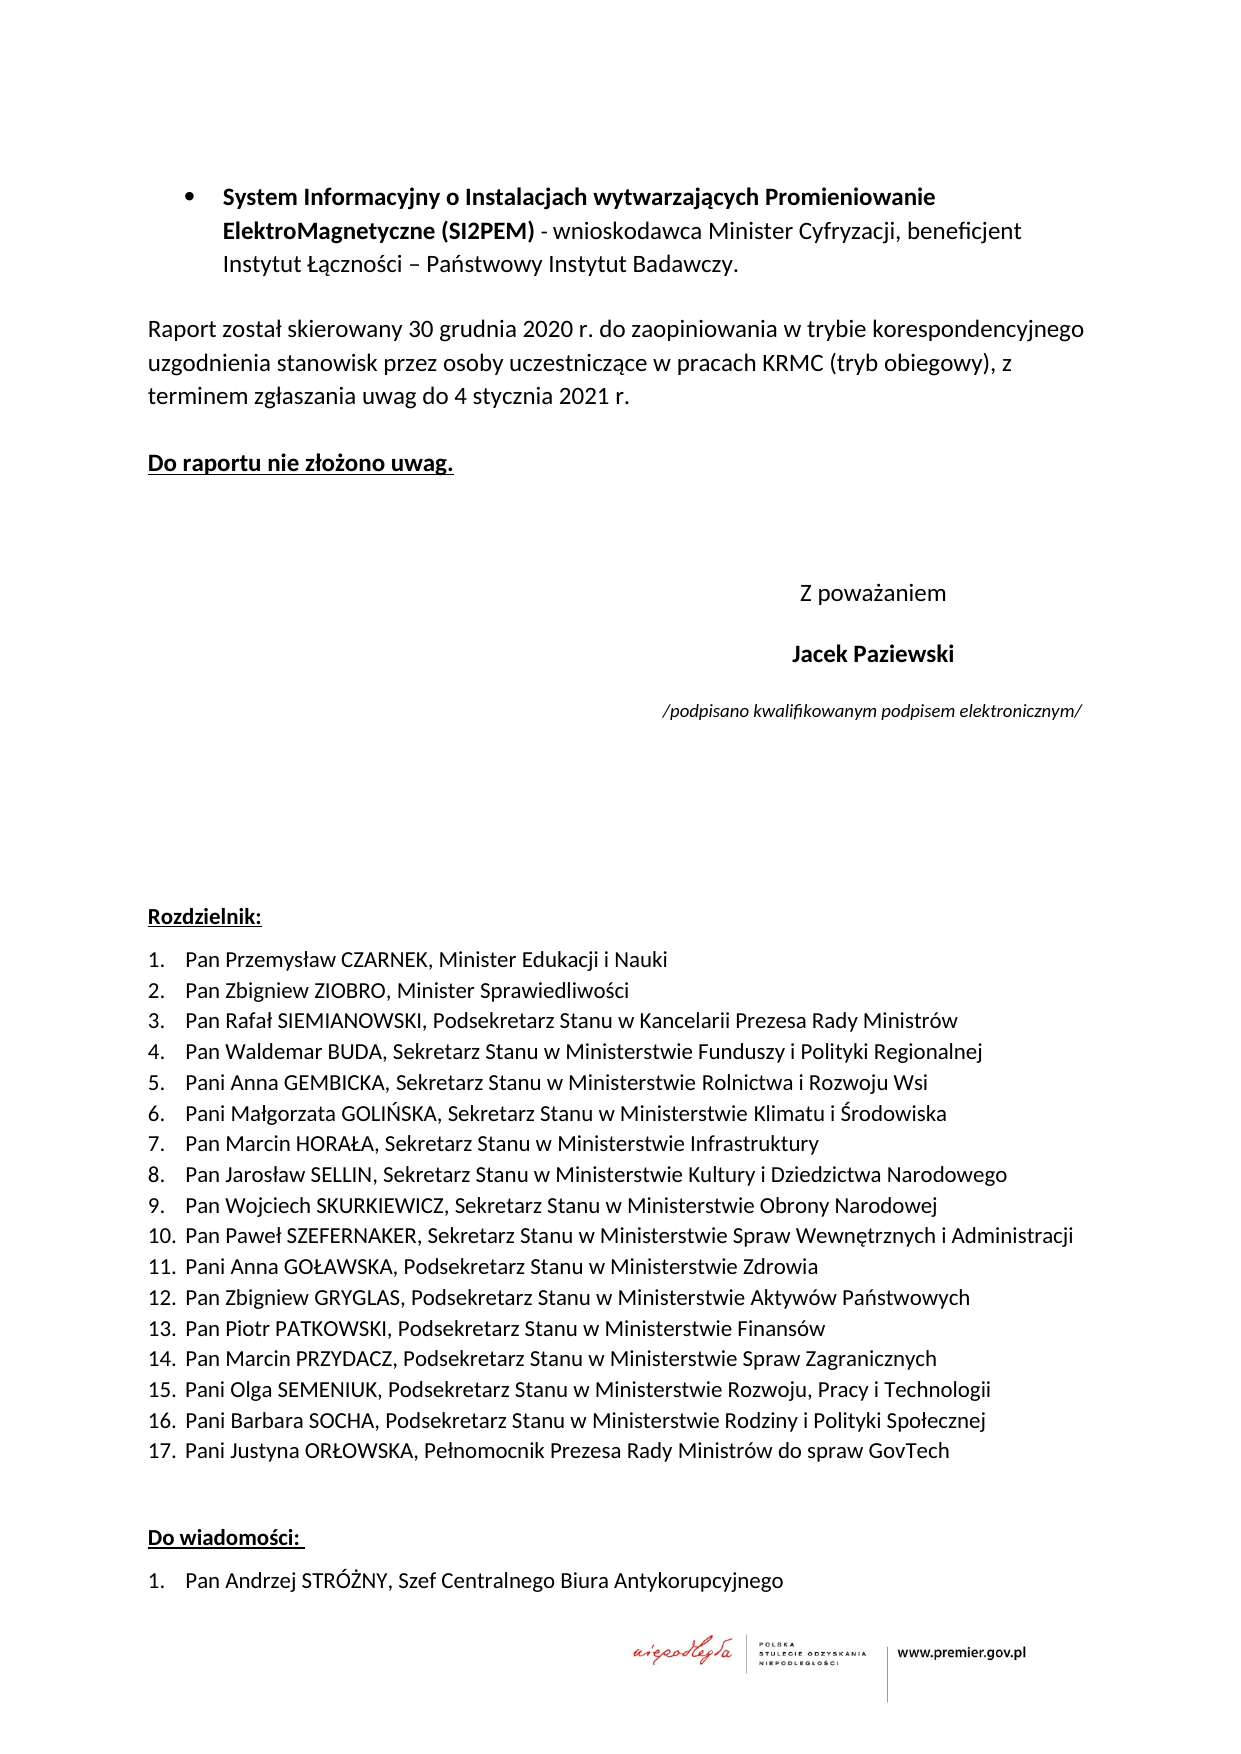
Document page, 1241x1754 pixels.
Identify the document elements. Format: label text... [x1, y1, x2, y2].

list Pan Przemysław CZARNEK, Minister Edukacji i Nauki [148, 945, 1092, 973]
picture [147, 1596, 1034, 1754]
list Pani Justyna ORŁOWSKA, Pełnomocnik Prezesa Rady Ministrów do spraw GovTech [148, 1437, 1092, 1465]
list Pan Zbigniew GRYGLAS, Podsekretarz Stanu w Ministerstwie Aktywów Państwowych [148, 1283, 1092, 1311]
list Pan Wojciech SKURKIEWICZ, Sekretarz Stanu w Ministerstwie Obrony Narodowej [148, 1191, 1092, 1219]
list Pani Barbara SOCHA, Podsekretarz Stanu w Ministerstwie Rodziny i Polityki Społecznej [148, 1406, 1092, 1434]
list Pan Waldemar BUDA, Sekretarz Stanu w Ministerstwie Funduszy i Polityki Regionalnej [148, 1037, 989, 1065]
text Raport został skierowany 30 grudnia 2020 r. do zaopiniowania w trybie korespondencyjnego uzgodnienia stanowisk przez osoby uczestniczące w pracach KRMC (tryb obiegowy), z terminem zgłaszania uwag do 4 stycznia 2021 r. [148, 313, 1092, 411]
text Z poważaniem [654, 577, 1092, 607]
list Pan Marcin PRZYDACZ, Podsekretarz Stanu w Ministerstwie Spraw Zagranicznych [148, 1344, 1092, 1372]
list Pan Andrzej STRÓŻNY, Szef Centralnego Biura Antykorupcyjnego [148, 1566, 1092, 1594]
text Jacek Paziewski [654, 638, 1092, 668]
text Do wiadomości: [148, 1523, 1092, 1551]
text Rozdzielnik: [148, 902, 1092, 930]
list Pan Zbigniew ZIOBRO, Minister Sprawiedliwości [148, 976, 974, 1004]
list Pan Marcin HORAŁA, Sekretarz Stanu w Ministerstwie Infrastruktury [148, 1129, 1092, 1157]
list Pan Paweł SZEFERNAKER, Sekretarz Stanu w Ministerstwie Spraw Wewnętrznych i Administracji [148, 1222, 1092, 1249]
list Pani Anna GOŁAWSKA, Podsekretarz Stanu w Ministerstwie Zdrowia [148, 1252, 1092, 1280]
list System Informacyjny o Instalacjach wytwarzających Promieniowanie ElektroMagnetyczne (SI2PEM) - wnioskodawca Minister Cyfryzacji, beneficjent Instytut Łączności – Państwowy Instytut Badawczy. [185, 181, 1092, 279]
text /podpisano kwalifikowanym podpisem elektronicznym/ [654, 699, 1092, 722]
list Pan Jarosław SELLIN, Sekretarz Stanu w Ministerstwie Kultury i Dziedzictwa Narodowego [148, 1160, 1092, 1188]
list Pani Olga SEMENIUK, Podsekretarz Stanu w Ministerstwie Rozwoju, Pracy i Technologii [148, 1375, 1092, 1403]
list Pan Rafał SIEMIANOWSKI, Podsekretarz Stanu w Kancelarii Prezesa Rady Ministrów [148, 1006, 1092, 1034]
list Pani Anna GEMBICKA, Sekretarz Stanu w Ministerstwie Rolnictwa i Rozwoju Wsi [148, 1068, 1092, 1096]
text Do raportu nie złożono uwag. [148, 448, 1092, 478]
list Pani Małgorzata GOLIŃSKA, Sekretarz Stanu w Ministerstwie Klimatu i Środowiska [148, 1099, 1092, 1127]
list Pan Piotr PATKOWSKI, Podsekretarz Stanu w Ministerstwie Finansów [148, 1314, 1092, 1342]
